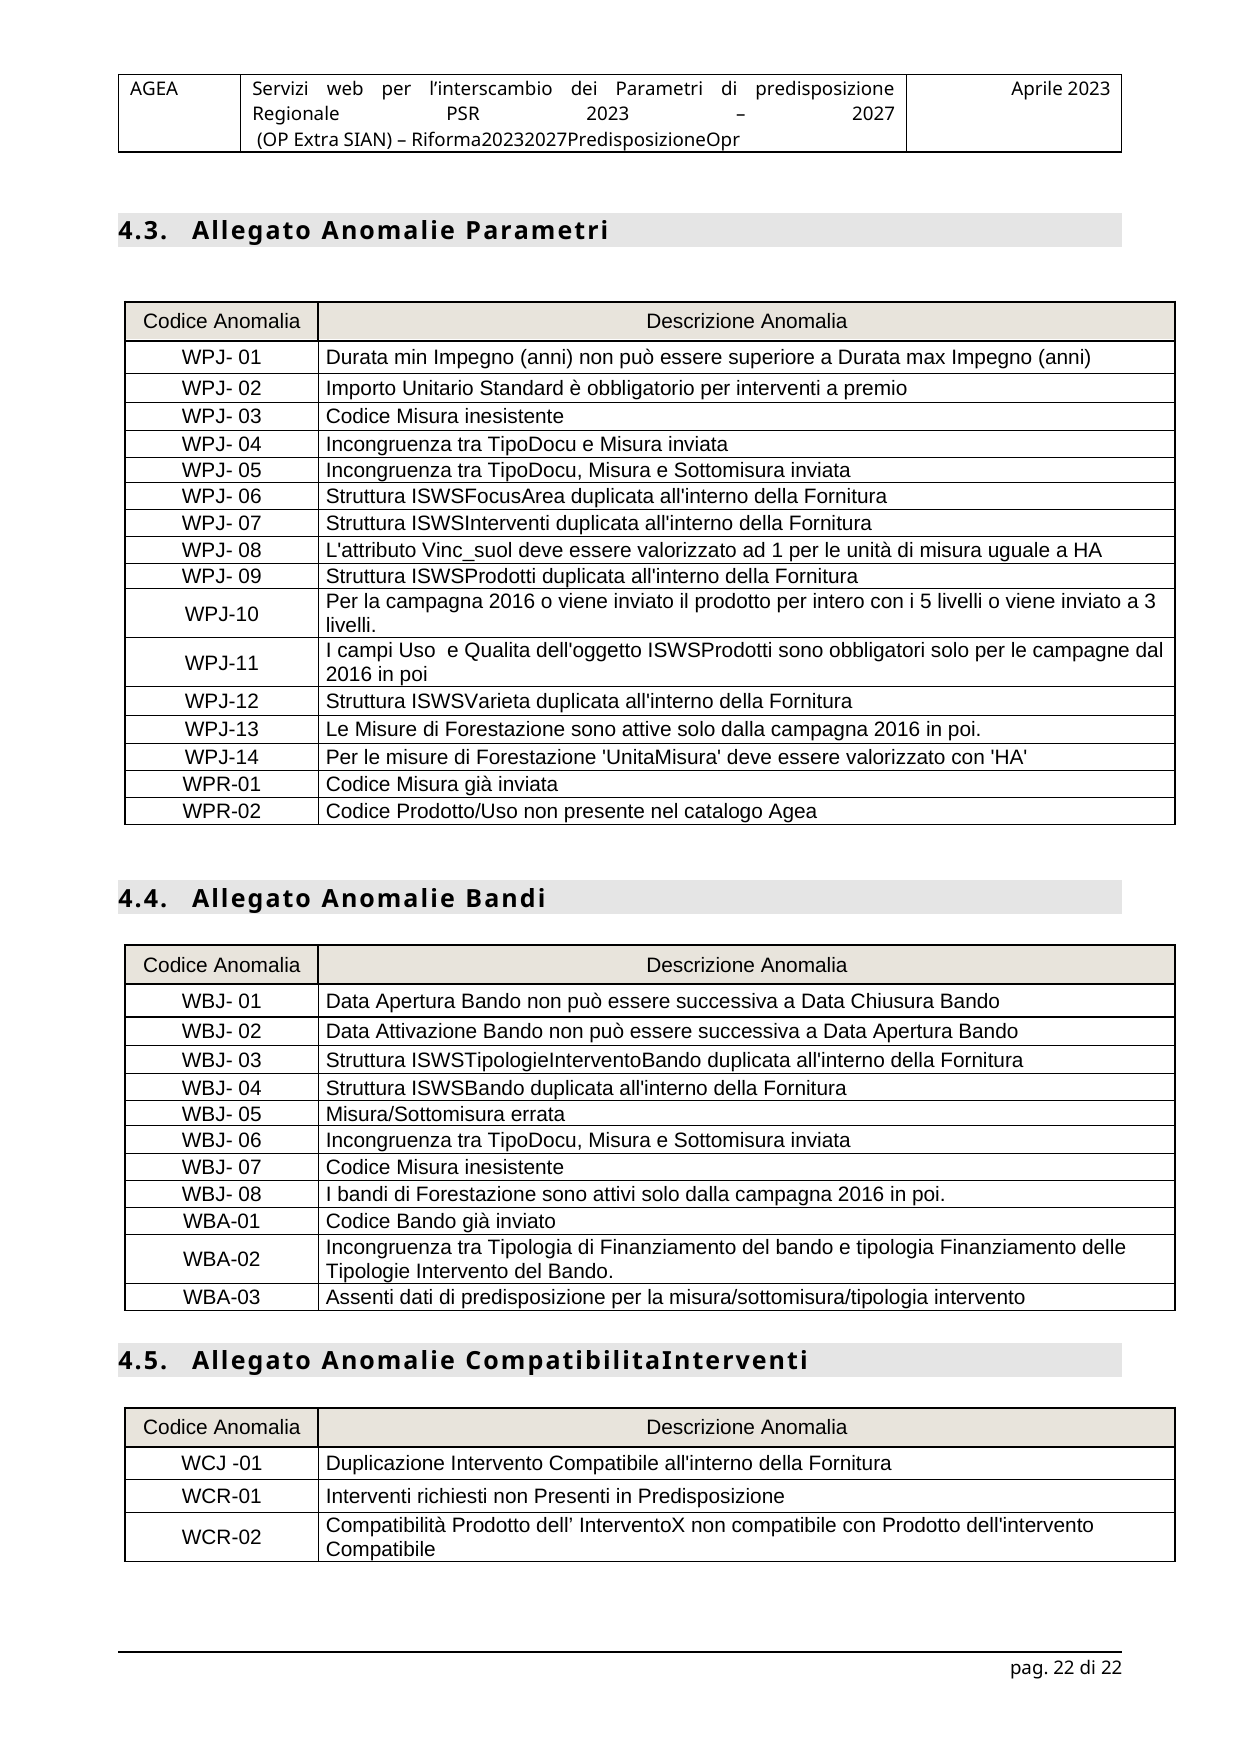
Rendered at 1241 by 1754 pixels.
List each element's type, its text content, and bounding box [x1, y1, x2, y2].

table_cell Codice Misura già inviata [319, 771, 1174, 797]
table_cell WBA-02 [126, 1235, 318, 1283]
table_cell Duplicazione Intervento Compatibile all'interno della Fornitura [319, 1448, 1174, 1479]
table_header Descrizione Anomalia [319, 303, 1174, 339]
table_cell Codice Misura inesistente [319, 1154, 1174, 1180]
table_cell L'attributo Vinc_suol deve essere valorizzato ad 1 per le unità di misura uguale a HA [319, 537, 1174, 563]
table_cell Incongruenza tra TipoDocu, Misura e Sottomisura inviata [319, 1126, 1174, 1153]
table_cell Codice Bando già inviato [319, 1208, 1174, 1234]
table_cell WCR-01 [126, 1480, 318, 1512]
table_cell Struttura ISWSProdotti duplicata all'interno della Fornitura [319, 564, 1174, 588]
table_cell Assenti dati di predisposizione per la misura/sottomisura/tipologia intervento [319, 1284, 1174, 1310]
table_cell Struttura ISWSInterventi duplicata all'interno della Fornitura [319, 510, 1174, 536]
table_cell WCR-02 [126, 1513, 318, 1561]
table_cell Incongruenza tra TipoDocu e Misura inviata [319, 431, 1174, 457]
table_cell Incongruenza tra TipoDocu, Misura e Sottomisura inviata [319, 458, 1174, 482]
table_cell WPJ-14 [126, 744, 318, 770]
table_cell WPJ- 03 [126, 403, 318, 429]
table_cell WPJ-12 [126, 687, 318, 715]
list Allegato Anomalie Bandi [118, 880, 1122, 914]
table_cell Misura/Sottomisura errata [319, 1101, 1174, 1125]
table_cell WBJ- 02 [126, 1018, 318, 1045]
table_cell Durata min Impegno (anni) non può essere superiore a Durata max Impegno (anni) [319, 342, 1174, 373]
table_cell WBJ- 07 [126, 1154, 318, 1180]
table_cell WBA-03 [126, 1284, 318, 1310]
list Allegato Anomalie Parametri [118, 213, 1122, 247]
table_cell WBJ- 05 [126, 1101, 318, 1125]
table_cell Le Misure di Forestazione sono attive solo dalla campagna 2016 in poi. [319, 716, 1174, 742]
table_cell WPJ- 08 [126, 537, 318, 563]
table_cell Struttura ISWSTipologieInterventoBando duplicata all'interno della Fornitura [319, 1046, 1174, 1073]
table_cell WPJ- 06 [126, 483, 318, 509]
table_cell WPJ- 07 [126, 510, 318, 536]
table_cell Data Attivazione Bando non può essere successiva a Data Apertura Bando [319, 1018, 1174, 1045]
table_cell Compatibilità Prodotto dell’ InterventoX non compatibile con Prodotto dell'intervento Compatibile [319, 1513, 1174, 1561]
table_cell WPJ- 05 [126, 458, 318, 482]
table_cell WPJ-13 [126, 716, 318, 742]
table_header Codice Anomalia [126, 1409, 317, 1446]
table_cell WPJ- 04 [126, 431, 318, 457]
table_cell Struttura ISWSFocusArea duplicata all'interno della Fornitura [319, 483, 1174, 509]
table_cell I bandi di Forestazione sono attivi solo dalla campagna 2016 in poi. [319, 1181, 1174, 1207]
table_cell Codice Misura inesistente [319, 403, 1174, 429]
table_cell WBA-01 [126, 1208, 318, 1234]
table_cell WBJ- 08 [126, 1181, 318, 1207]
table_cell WPR-02 [126, 798, 318, 824]
table_cell I campi Uso e Qualita dell'oggetto ISWSProdotti sono obbligatori solo per le campagne dal 2016 in poi [319, 638, 1174, 686]
table_cell WBJ- 01 [126, 985, 318, 1016]
table_header Codice Anomalia [126, 946, 317, 983]
table_cell WBJ- 03 [126, 1046, 318, 1073]
table_cell WPJ- 01 [126, 342, 318, 373]
table_cell Codice Prodotto/Uso non presente nel catalogo Agea [319, 798, 1174, 824]
table_cell Struttura ISWSBando duplicata all'interno della Fornitura [319, 1074, 1174, 1100]
table_cell WPJ- 02 [126, 374, 318, 402]
list Allegato Anomalie CompatibilitaInterventi [118, 1343, 1122, 1377]
table_cell WPR-01 [126, 771, 318, 797]
table_cell Struttura ISWSVarieta duplicata all'interno della Fornitura [319, 687, 1174, 715]
table_header Descrizione Anomalia [319, 946, 1174, 983]
table_header Codice Anomalia [126, 303, 317, 339]
table_header Descrizione Anomalia [319, 1409, 1174, 1446]
table_cell WPJ- 09 [126, 564, 318, 588]
table_cell Incongruenza tra Tipologia di Finanziamento del bando e tipologia Finanziamento delle Tipologie Intervento del Bando. [319, 1235, 1174, 1283]
table_cell WPJ-11 [126, 638, 318, 686]
table_cell Importo Unitario Standard è obbligatorio per interventi a premio [319, 374, 1174, 402]
table_cell WBJ- 06 [126, 1126, 318, 1153]
table_cell Interventi richiesti non Presenti in Predisposizione [319, 1480, 1174, 1512]
table_cell Data Apertura Bando non può essere successiva a Data Chiusura Bando [319, 985, 1174, 1016]
table_cell WPJ-10 [126, 589, 318, 637]
table_cell Per la campagna 2016 o viene inviato il prodotto per intero con i 5 livelli o viene inviato a 3 livelli. [319, 589, 1174, 637]
table_cell WBJ- 04 [126, 1074, 318, 1100]
table_cell WCJ -01 [126, 1448, 318, 1479]
table_cell Per le misure di Forestazione 'UnitaMisura' deve essere valorizzato con 'HA' [319, 744, 1174, 770]
